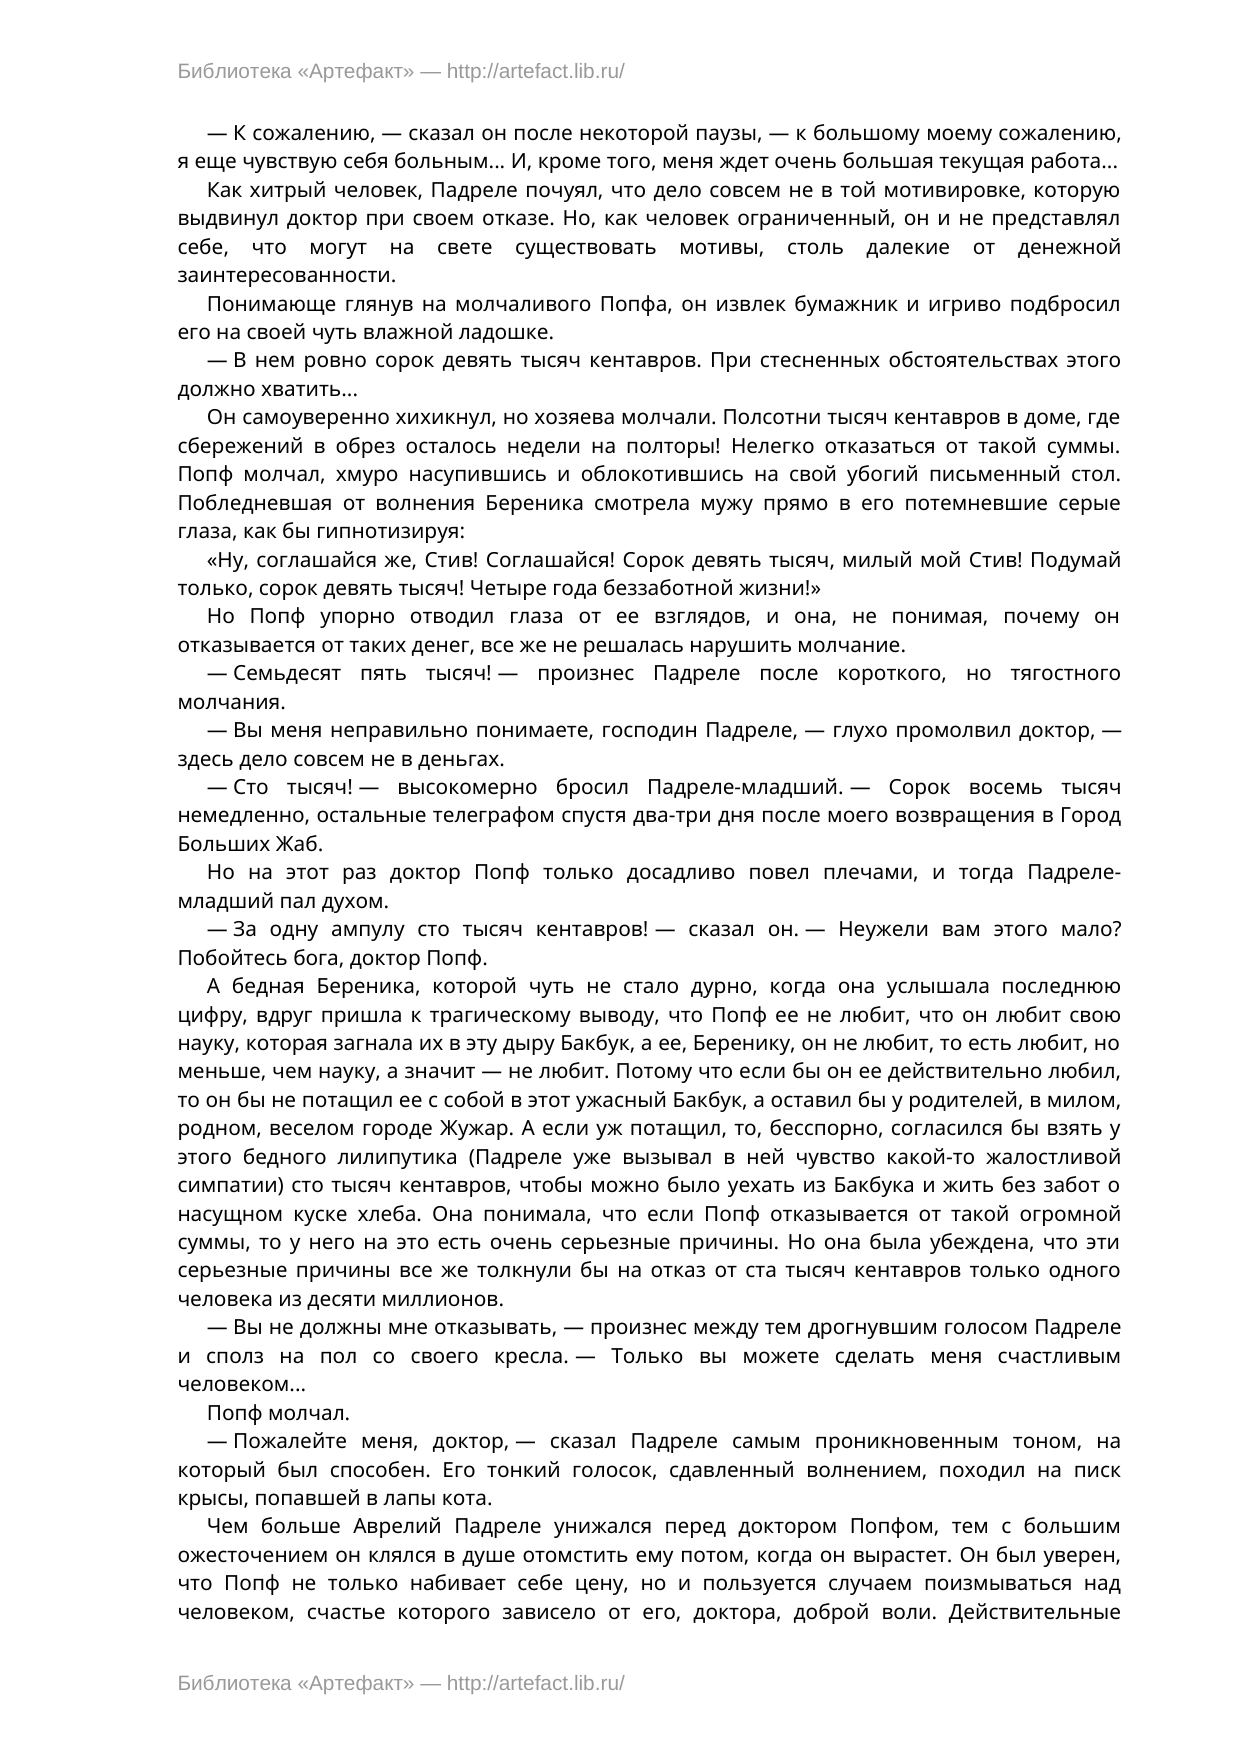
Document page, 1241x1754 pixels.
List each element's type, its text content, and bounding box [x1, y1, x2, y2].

text — За одну ампулу сто тысяч кентавров! — сказал он. — Неужели вам этого мало? Побойтесь бога, доктор Попф. [177, 914, 1122, 971]
text — В нем ровно сорок девять тысяч кентавров. При стесненных обстоятельствах этого должно хватить... [177, 346, 1122, 402]
text — Пожалейте меня, доктор, — сказал Падреле самым проникновенным тоном, на который был способен. Его тонкий голосок, сдавленный волнением, походил на писк крысы, попавшей в лапы кота. [177, 1426, 1122, 1512]
text — Семьдесят пять тысяч! — произнес Падреле после короткого, но тягостного молчания. [177, 658, 1122, 715]
text — Вы не должны мне отказывать, — произнес между тем дрогнувшим голосом Падреле и сполз на пол со своего кресла. — Только вы можете сделать меня счастливым человеком... [177, 1312, 1122, 1398]
text Он самоуверенно хихикнул, но хозяева молчали. Полсотни тысяч кентавров в доме, где сбережений в обрез осталось недели на полторы! Нелегко отказаться от такой суммы. Попф молчал, хмуро насупившись и облокотившись на свой убогий письменный стол. Побледневшая от волнения Береника смотрела мужу прямо в его потемневшие серые глаза, как бы гипнотизируя: [177, 402, 1122, 545]
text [177, 1512, 1122, 1625]
text Как хитрый человек, Падреле почуял, что дело совсем не в той мотивировке, которую выдвинул доктор при своем отказе. Но, как человек ограниченный, он и не представлял себе, что могут на свете существовать мотивы, столь далекие от денежной заинтересованности. [177, 175, 1122, 289]
text Попф молчал. [177, 1398, 1122, 1426]
text Но Попф упорно отводил глаза от ее взглядов, и она, не понимая, почему он отказывается от таких денег, все же не решалась нарушить молчание. [177, 602, 1122, 658]
text «Ну, соглашайся же, Стив! Соглашайся! Сорок девять тысяч, милый мой Стив! Подумай только, сорок девять тысяч! Четыре года беззаботной жизни!» [177, 545, 1122, 602]
text А бедная Береника, которой чуть не стало дурно, когда она услышала последнюю цифру, вдруг пришла к трагическому выводу, что Попф ее не любит, что он любит свою науку, которая загнала их в эту дыру Бакбук, а ее, Беренику, он не любит, то есть любит, но меньше, чем науку, а значит — не любит. Потому что если бы он ее действительно любил, то он бы не потащил ее с собой в этот ужасный Бакбук, а оставил бы у родителей, в милом, родном, веселом городе Жужар. А если уж потащил, то, бесспорно, согласился бы взять у этого бедного лилипутика (Падреле уже вызывал в ней чувство какой-то жалостливой симпатии) сто тысяч кентавров, чтобы можно было уехать из Бакбука и жить без забот о насущном куске хлеба. Она понимала, что если Попф отказывается от такой огромной суммы, то у него на это есть очень серьезные причины. Но она была убеждена, что эти серьезные причины все же толкнули бы на отказ от ста тысяч кентавров только одного человека из десяти миллионов. [177, 971, 1122, 1312]
text — Вы меня неправильно понимаете, господин Падреле, — глухо промолвил доктор, — здесь дело совсем не в деньгах. [177, 715, 1122, 772]
text Но на этот раз доктор Попф только досадливо повел плечами, и тогда Падреле-младший пал духом. [177, 857, 1122, 914]
text Понимающе глянув на молчаливого Попфа, он извлек бумажник и игриво подбросил его на своей чуть влажной ладошке. [177, 289, 1122, 346]
text — Сто тысяч! — высокомерно бросил Падреле-младший. — Сорок восемь тысяч немедленно, остальные телеграфом спустя два-три дня после моего возвращения в Город Больших Жаб. [177, 772, 1122, 857]
text — К сожалению, — сказал он после некоторой паузы, — к большому моему сожалению, я еще чувствую себя больным... И, кроме того, меня ждет очень большая текущая работа... [177, 118, 1122, 175]
